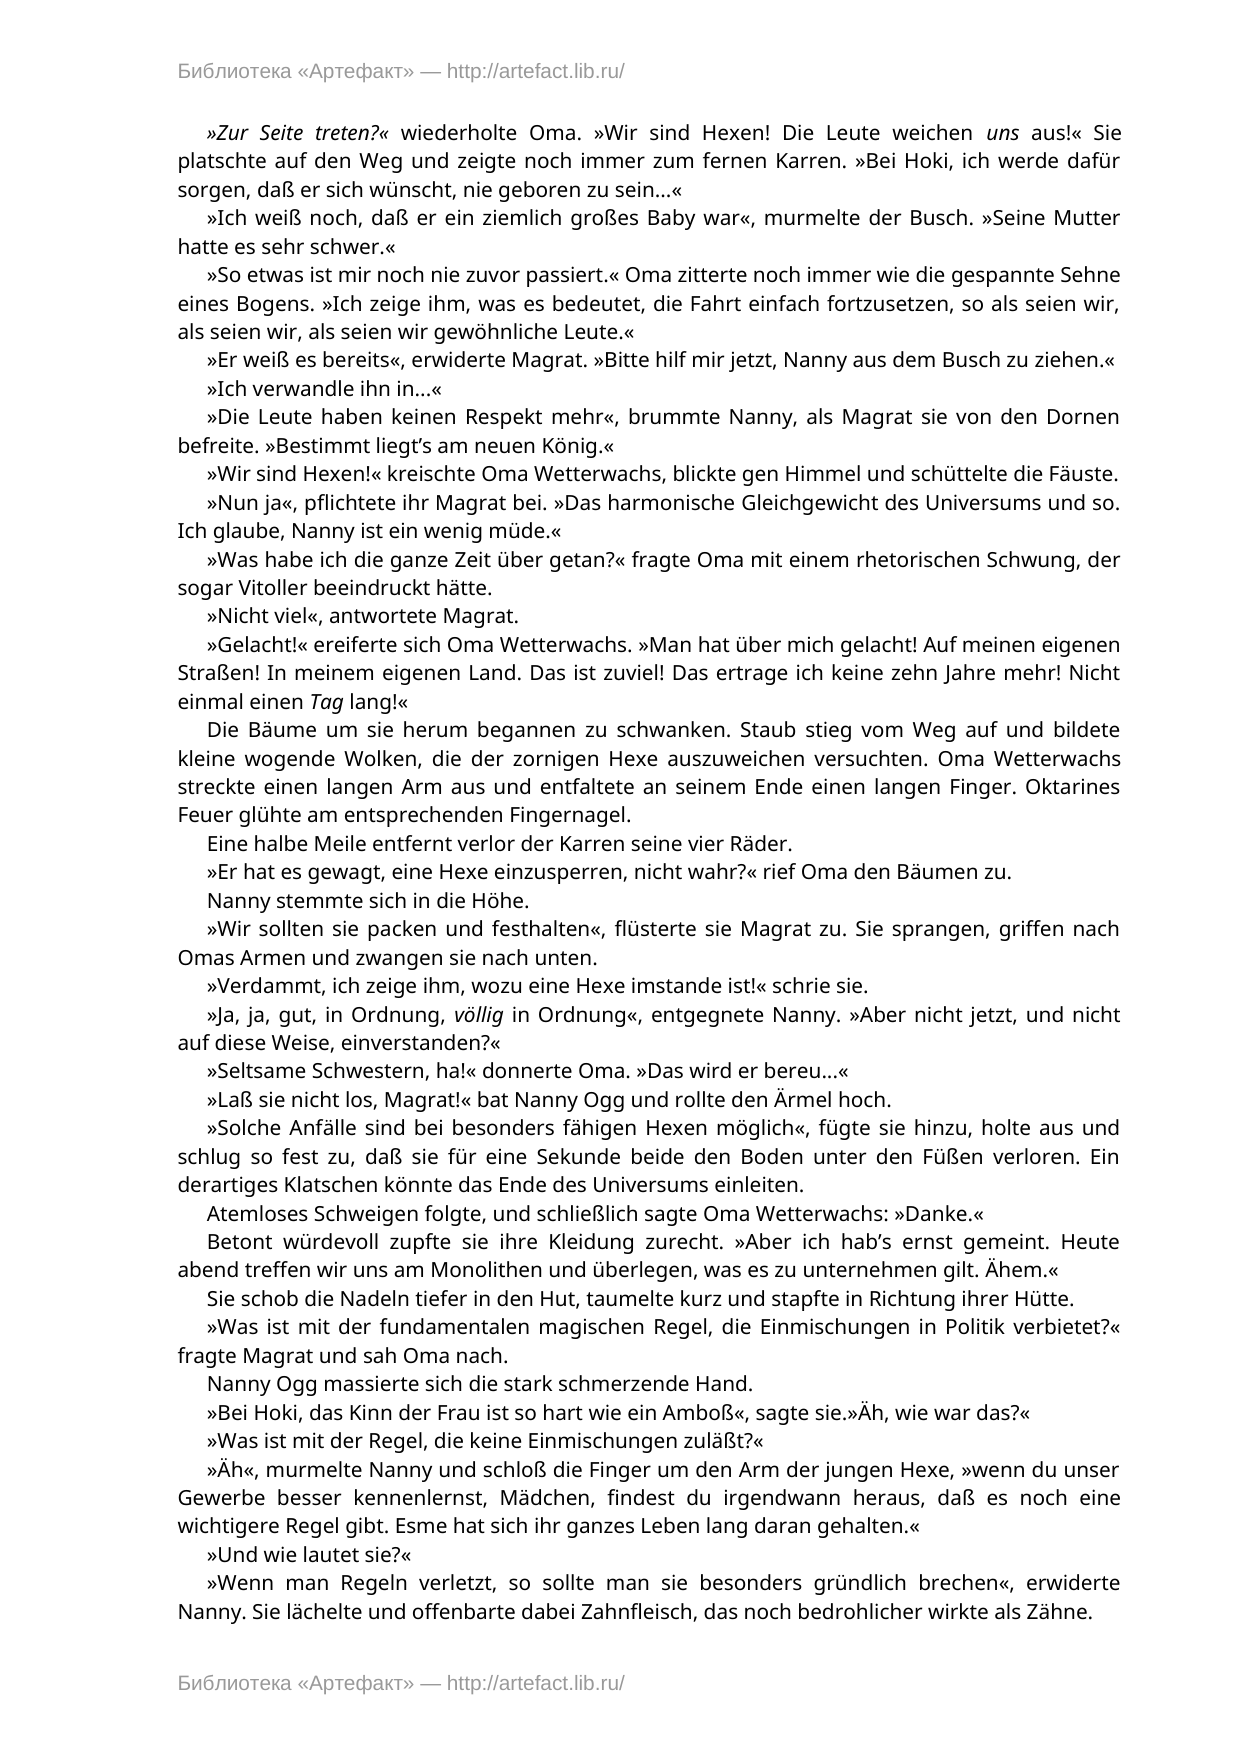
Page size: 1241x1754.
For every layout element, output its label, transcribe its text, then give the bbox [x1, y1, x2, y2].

text »Was ist mit der fundamentalen magischen Regel, die Einmischungen in Politik verbietet?« fragte Magrat und sah Oma nach. [177, 1312, 1122, 1369]
text »Und wie lautet sie?« [177, 1540, 1122, 1568]
text »Ich verwandle ihn in...« [177, 374, 1122, 402]
text »Verdammt, ich zeige ihm, wozu eine Hexe imstande ist!« schrie sie. [177, 971, 1122, 1000]
text »Nicht viel«, antwortete Magrat. [177, 602, 1122, 630]
text »So etwas ist mir noch nie zuvor passiert.« Oma zitterte noch immer wie die gespannte Sehne eines Bogens. »Ich zeige ihm, was es bedeutet, die Fahrt einfach fortzusetzen, so als seien wir, als seien wir, als seien wir gewöhnliche Leute.« [177, 260, 1122, 346]
text »Seltsame Schwestern, ha!« donnerte Oma. »Das wird er bereu...« [177, 1057, 1122, 1085]
text »Ich weiß noch, daß er ein ziemlich großes Baby war«, murmelte der Busch. »Seine Mutter hatte es sehr schwer.« [177, 203, 1122, 260]
text »Was ist mit der Regel, die keine Einmischungen zuläßt?« [177, 1426, 1122, 1455]
text »Nun ja«, pflichtete ihr Magrat bei. »Das harmonische Gleichgewicht des Universums und so. Ich glaube, Nanny ist ein wenig müde.« [177, 488, 1122, 545]
text »Zur Seite treten?« wiederholte Oma. »Wir sind Hexen! Die Leute weichen uns aus!« Sie platschte auf den Weg und zeigte noch immer zum fernen Karren. »Bei Hoki, ich werde dafür sorgen, daß er sich wünscht, nie geboren zu sein...« [177, 118, 1122, 203]
text Atemloses Schweigen folgte, und schließlich sagte Oma Wetterwachs: »Danke.« [177, 1199, 1122, 1227]
text »Er hat es gewagt, eine Hexe einzusperren, nicht wahr?« rief Oma den Bäumen zu. [177, 857, 1122, 886]
text »Laß sie nicht los, Magrat!« bat Nanny Ogg und rollte den Ärmel hoch. [177, 1085, 1122, 1113]
text »Solche Anfälle sind bei besonders fähigen Hexen möglich«, fügte sie hinzu, holte aus und schlug so fest zu, daß sie für eine Sekunde beide den Boden unter den Füßen verloren. Ein derartiges Klatschen könnte das Ende des Universums einleiten. [177, 1113, 1122, 1199]
text »Die Leute haben keinen Respekt mehr«, brummte Nanny, als Magrat sie von den Dornen befreite. »Bestimmt liegt’s am neuen König.« [177, 402, 1122, 459]
text »Gelacht!« ereiferte sich Oma Wetterwachs. »Man hat über mich gelacht! Auf meinen eigenen Straßen! In meinem eigenen Land. Das ist zuviel! Das ertrage ich keine zehn Jahre mehr! Nicht einmal einen Tag lang!« [177, 630, 1122, 715]
text »Ja, ja, gut, in Ordnung, völlig in Ordnung«, entgegnete Nanny. »Aber nicht jetzt, und nicht auf diese Weise, einverstanden?« [177, 1000, 1122, 1057]
text »Äh«, murmelte Nanny und schloß die Finger um den Arm der jungen Hexe, »wenn du unser Gewerbe besser kennenlernst, Mädchen, findest du irgendwann heraus, daß es noch eine wichtigere Regel gibt. Esme hat sich ihr ganzes Leben lang daran gehalten.« [177, 1455, 1122, 1540]
text »Was habe ich die ganze Zeit über getan?« fragte Oma mit einem rhetorischen Schwung, der sogar Vitoller beeindruckt hätte. [177, 545, 1122, 602]
text »Wenn man Regeln verletzt, so sollte man sie besonders gründlich brechen«, erwiderte Nanny. Sie lächelte und offenbarte dabei Zahnfleisch, das noch bedrohlicher wirkte als Zähne. [177, 1568, 1122, 1625]
text Die Bäume um sie herum begannen zu schwanken. Staub stieg vom Weg auf und bildete kleine wogende Wolken, die der zornigen Hexe auszuweichen versuchten. Oma Wetterwachs streckte einen langen Arm aus und entfaltete an seinem Ende einen langen Finger. Oktarines Feuer glühte am entsprechenden Fingernagel. [177, 715, 1122, 829]
text Nanny Ogg massierte sich die stark schmerzende Hand. [177, 1369, 1122, 1398]
text »Er weiß es bereits«, erwiderte Magrat. »Bitte hilf mir jetzt, Nanny aus dem Busch zu ziehen.« [177, 346, 1122, 374]
text Nanny stemmte sich in die Höhe. [177, 886, 1122, 914]
text »Wir sollten sie packen und festhalten«, flüsterte sie Magrat zu. Sie sprangen, griffen nach Omas Armen und zwangen sie nach unten. [177, 914, 1122, 971]
text Betont würdevoll zupfte sie ihre Kleidung zurecht. »Aber ich hab’s ernst gemeint. Heute abend treffen wir uns am Monolithen und überlegen, was es zu unternehmen gilt. Ähem.« [177, 1227, 1122, 1284]
text »Wir sind Hexen!« kreischte Oma Wetterwachs, blickte gen Himmel und schüttelte die Fäuste. [177, 459, 1122, 488]
text Sie schob die Nadeln tiefer in den Hut, taumelte kurz und stapfte in Richtung ihrer Hütte. [177, 1284, 1122, 1312]
text Eine halbe Meile entfernt verlor der Karren seine vier Räder. [177, 829, 1122, 857]
text »Bei Hoki, das Kinn der Frau ist so hart wie ein Amboß«, sagte sie.»Äh, wie war das?« [177, 1398, 1122, 1426]
